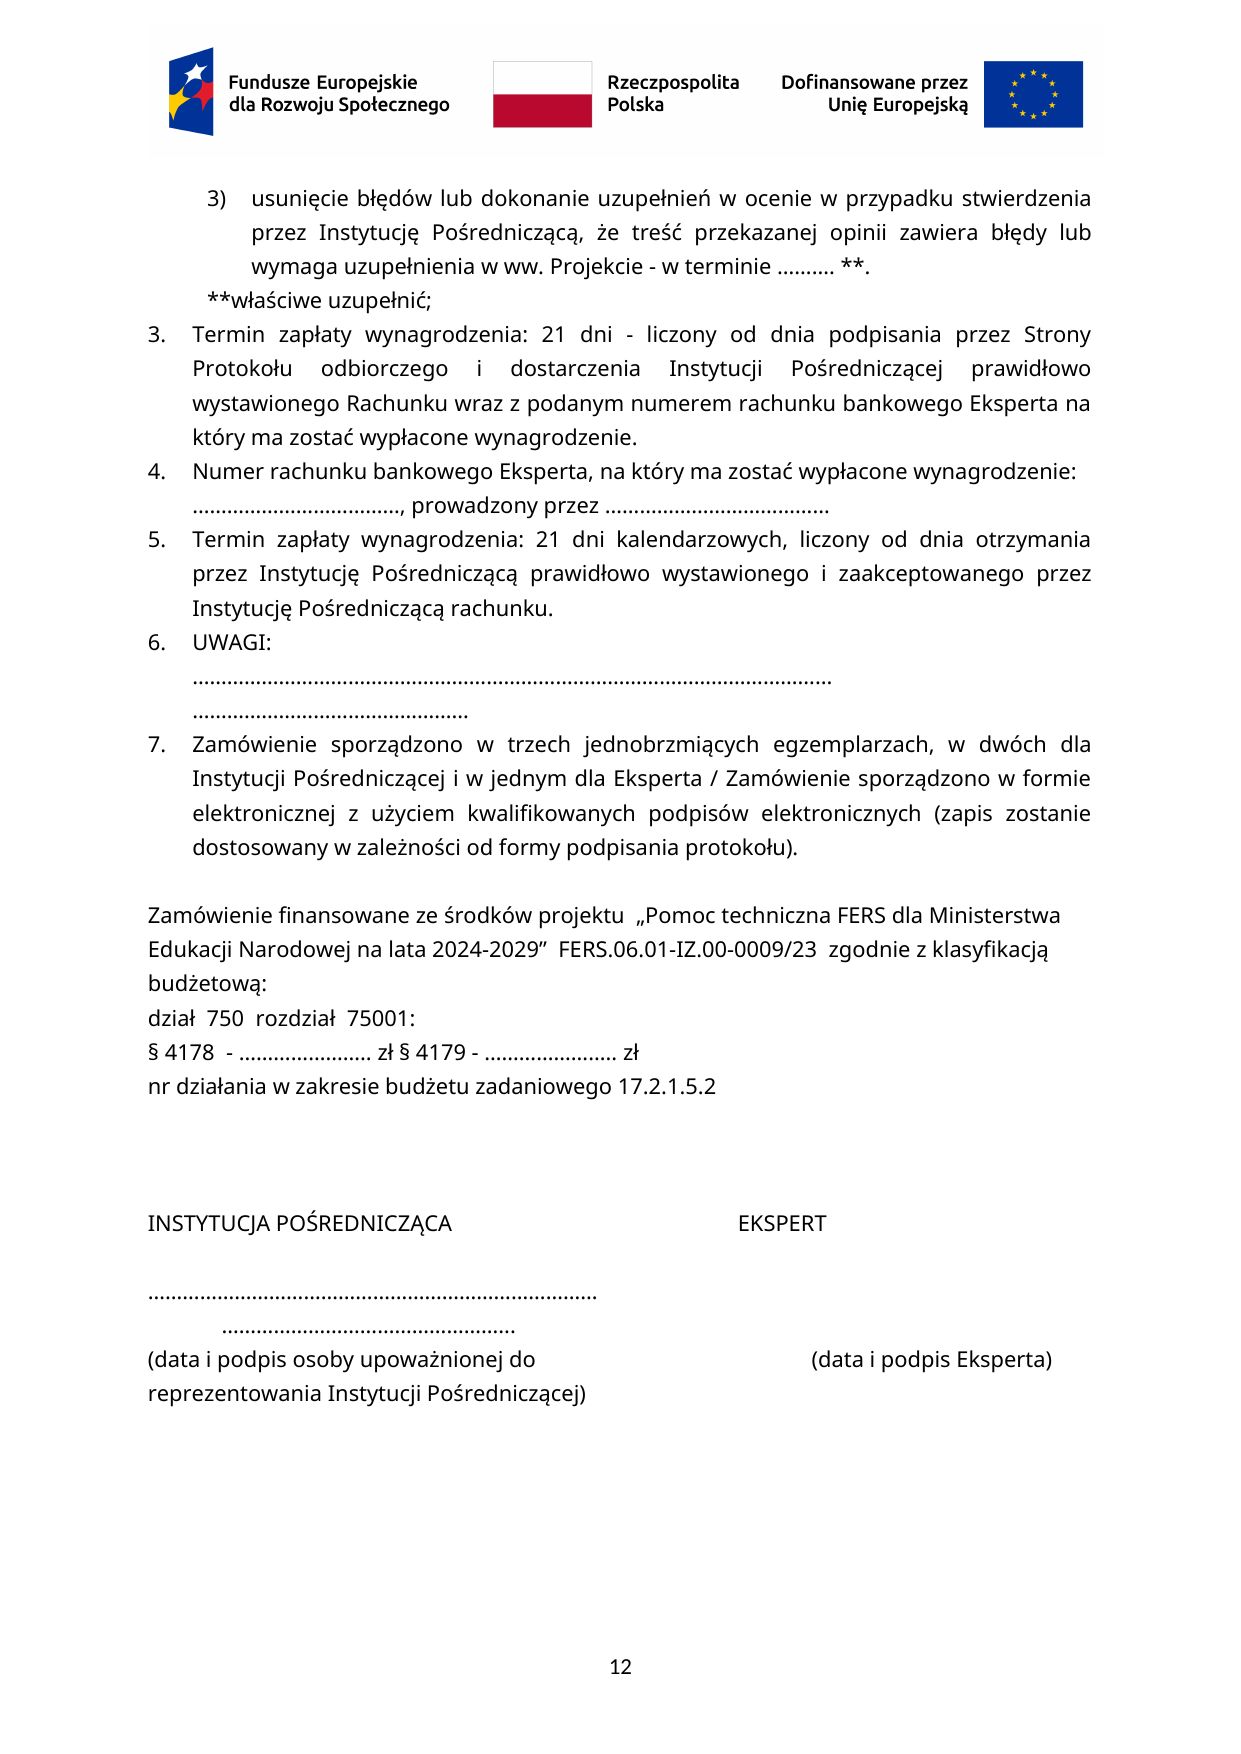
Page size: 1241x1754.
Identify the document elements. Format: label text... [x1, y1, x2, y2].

list UWAGI: [148, 627, 1092, 657]
text …………………………………………………………………… …………………………………………... [148, 1276, 1092, 1340]
text ………………………………………………………………………………………………...………………………………………… [192, 661, 1092, 725]
text dział 750 rozdział 75001: [148, 1003, 1092, 1032]
text reprezentowania Instytucji Pośredniczącej) [148, 1378, 1092, 1408]
text § 4178 - ………………….. zł § 4179 - ………………….. zł [148, 1037, 1092, 1067]
list Numer rachunku bankowego Eksperta, na który ma zostać wypłacone wynagrodzenie: [148, 456, 1092, 486]
text **właściwe uzupełnić; [207, 285, 1092, 315]
picture [147, 25, 1105, 158]
list usunięcie błędów lub dokonanie uzupełnień w ocenie w przypadku stwierdzenia przez Instytucję Pośredniczącą, że treść przekazanej opinii zawiera błędy lub wymaga uzupełnienia w ww. Projekcie - w terminie ………. **. [207, 183, 1092, 281]
list Termin zapłaty wynagrodzenia: 21 dni kalendarzowych, liczony od dnia otrzymania przez Instytucję Pośredniczącą prawidłowo wystawionego i zaakceptowanego przez Instytucję Pośredniczącą rachunku. [148, 524, 1092, 622]
list Termin zapłaty wynagrodzenia: 21 dni - liczony od dnia podpisania przez Strony Protokołu odbiorczego i dostarczenia Instytucji Pośredniczącej prawidłowo wystawionego Rachunku wraz z podanym numerem rachunku bankowego Eksperta na który ma zostać wypłacone wynagrodzenie. [148, 319, 1092, 452]
text (data i podpis osoby upoważnionej do (data i podpis Eksperta) [148, 1344, 1092, 1374]
text INSTYTUCJA POŚREDNICZĄCA EKSPERT [148, 1208, 1092, 1237]
list Zamówienie sporządzono w trzech jednobrzmiących egzemplarzach, w dwóch dla Instytucji Pośredniczącej i w jednym dla Eksperta / Zamówienie sporządzono w formie elektronicznej z użyciem kwalifikowanych podpisów elektronicznych (zapis zostanie dostosowany w zależności od formy podpisania protokołu). [148, 729, 1092, 862]
text Zamówienie finansowane ze środków projektu „Pomoc techniczna FERS dla Ministerstwa Edukacji Narodowej na lata 2024-2029” FERS.06.01-IZ.00-0009/23 zgodnie z klasyfikacją budżetową: [148, 900, 1092, 998]
text nr działania w zakresie budżetu zadaniowego 17.2.1.5.2 [148, 1071, 1092, 1101]
text ………………………………, prowadzony przez ………………………………… [192, 490, 1092, 520]
